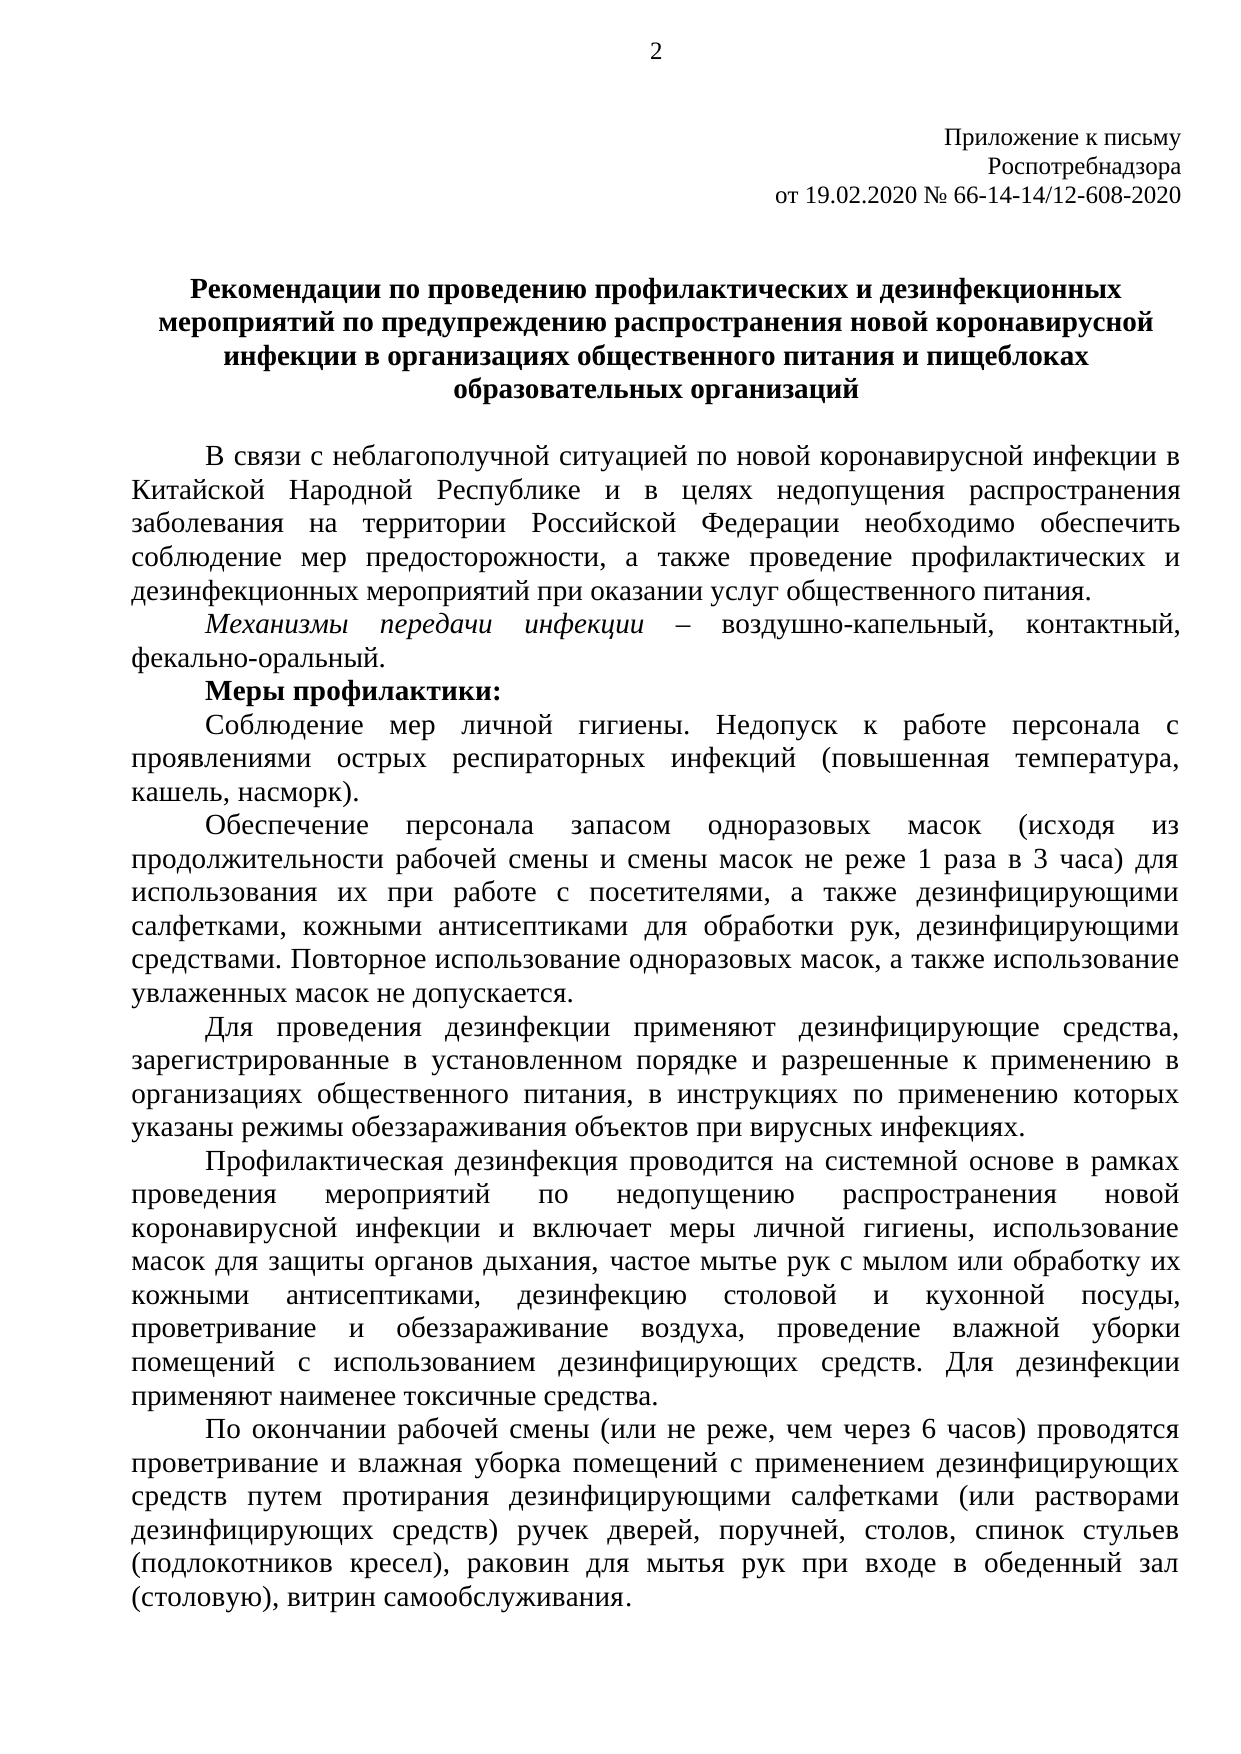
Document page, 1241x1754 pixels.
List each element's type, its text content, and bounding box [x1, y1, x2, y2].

text от 19.02.2020 № 66-14-14/12-608-2020 [131, 180, 1181, 208]
text Рекомендации по проведению профилактических и дезинфекционных мероприятий по предупреждению распространения новой коронавирусной инфекции в организациях общественного питания и пищеблоках образовательных организаций [131, 271, 1181, 405]
text В связи с неблагополучной ситуацией по новой коронавирусной инфекции в Китайской Народной Республике и в целях недопущения распространения заболевания на территории Российской Федерации необходимо обеспечить соблюдение мер предосторожности, а также проведение профилактических и дезинфекционных мероприятий при оказании услуг общественного питания. [131, 438, 1181, 606]
text Соблюдение мер личной гигиены. Недопуск к работе персонала с проявлениями острых респираторных инфекций (повышенная температура, кашель, насморк). [131, 707, 1181, 807]
text По окончании рабочей смены (или не реже, чем через 6 часов) проводятся проветривание и влажная уборка помещений с применением дезинфицирующих средств путем протирания дезинфицирующими салфетками (или растворами дезинфицирующих средств) ручек дверей, поручней, столов, спинок стульев (подлокотников кресел), раковин для мытья рук при входе в обеденный зал (столовую), витрин самообслуживания. [131, 1411, 1181, 1612]
text Механизмы передачи инфекции – воздушно-капельный, контактный, фекально-оральный. [131, 606, 1181, 673]
text Обеспечение персонала запасом одноразовых масок (исходя из продолжительности рабочей смены и смены масок не реже 1 раза в 3 часа) для использования их при работе с посетителями, а также дезинфицирующими салфетками, кожными антисептиками для обработки рук, дезинфицирующими средствами. Повторное использование одноразовых масок, а также использование увлаженных масок не допускается. [131, 807, 1181, 1009]
text Приложение к письму Роспотребнадзора [131, 122, 1181, 180]
text Меры профилактики: [131, 673, 1181, 707]
text Профилактическая дезинфекция проводится на системной основе в рамках проведения мероприятий по недопущению распространения новой коронавирусной инфекции и включает меры личной гигиены, использование масок для защиты органов дыхания, частое мытье рук с мылом или обработку их кожными антисептиками, дезинфекцию столовой и кухонной посуды, проветривание и обеззараживание воздуха, проведение влажной уборки помещений с использованием дезинфицирующих средств. Для дезинфекции применяют наименее токсичные средства. [131, 1143, 1181, 1411]
text Для проведения дезинфекции применяют дезинфицирующие средства, зарегистрированные в установленном порядке и разрешенные к применению в организациях общественного питания, в инструкциях по применению которых указаны режимы обеззараживания объектов при вирусных инфекциях. [131, 1009, 1181, 1143]
